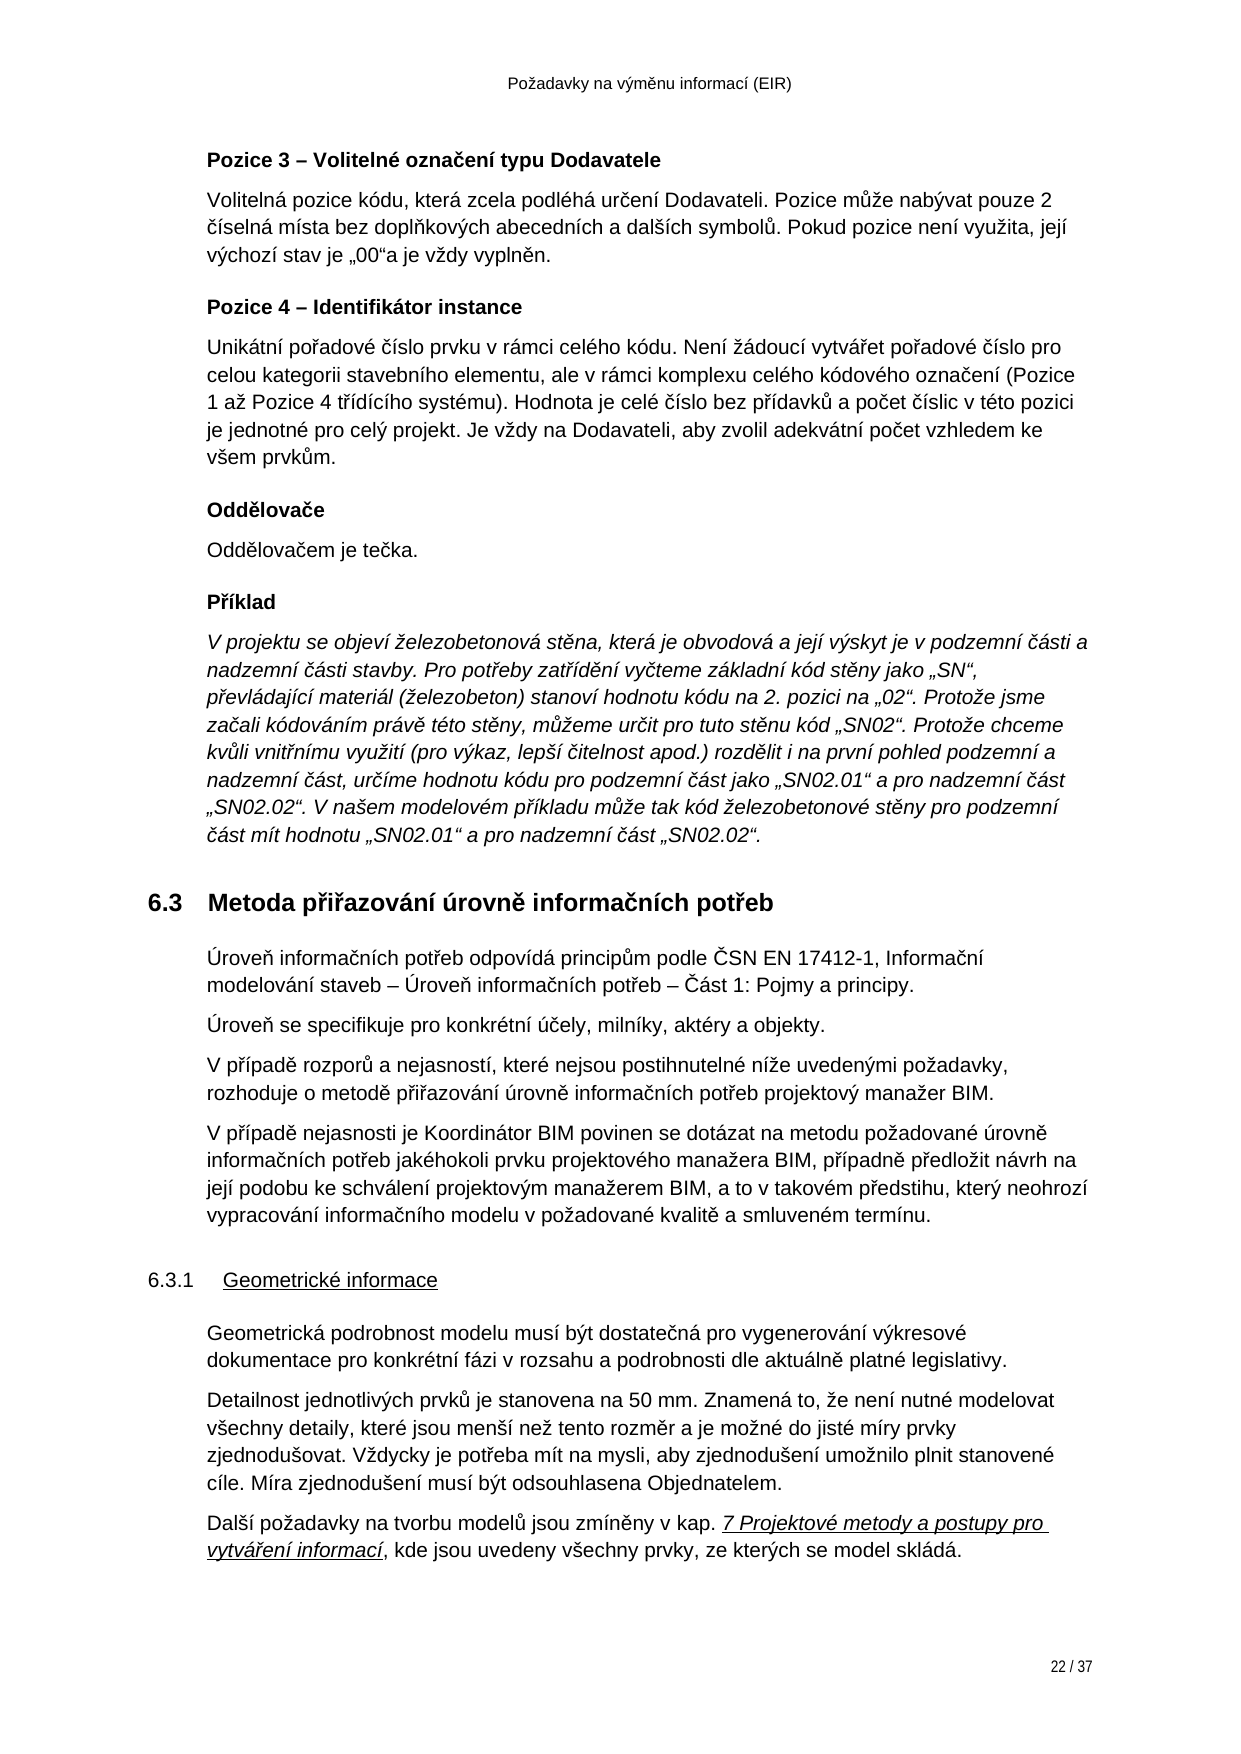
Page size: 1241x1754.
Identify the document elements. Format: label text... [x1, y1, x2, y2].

text Oddělovačem je tečka. [207, 538, 1093, 562]
subtitle Pozice 4 – Identifikátor instance [148, 295, 1093, 319]
text Úroveň informačních potřeb odpovídá principům podle ČSN EN 17412-1, Informační modelování staveb – Úroveň informačních potřeb – Část 1: Pojmy a principy. [207, 946, 1093, 997]
text Další požadavky na tvorbu modelů jsou zmíněny v kap. 7 Projektové metody a postupy pro vytváření informací, kde jsou uvedeny všechny prvky, ze kterých se model skládá. [207, 1511, 1093, 1562]
text Detailnost jednotlivých prvků je stanovena na 50 mm. Znamená to, že není nutné modelovat všechny detaily, které jsou menší než tento rozměr a je možné do jisté míry prvky zjednodušovat. Vždycky je potřeba mít na mysli, aby zjednodušení umožnilo plnit stanovené cíle. Míra zjednodušení musí být odsouhlasena Objednatelem. [207, 1388, 1093, 1494]
subtitle Pozice 3 – Volitelné označení typu Dodavatele [148, 148, 1093, 172]
text V případě rozporů a nejasností, které nejsou postihnutelné níže uvedenými požadavky, rozhoduje o metodě přiřazování úrovně informačních potřeb projektový manažer BIM. [207, 1053, 1093, 1104]
text Úroveň se specifikuje pro konkrétní účely, milníky, aktéry a objekty. [207, 1013, 1093, 1037]
subtitle Geometrické informace [148, 1268, 1093, 1292]
text Geometrická podrobnost modelu musí být dostatečná pro vygenerování výkresové dokumentace pro konkrétní fázi v rozsahu a podrobnosti dle aktuálně platné legislativy. [207, 1321, 1093, 1372]
text Volitelná pozice kódu, která zcela podléhá určení Dodavateli. Pozice může nabývat pouze 2 číselná místa bez doplňkových abecedních a dalších symbolů. Pokud pozice není využita, její výchozí stav je „00“a je vždy vyplněn. [207, 188, 1093, 267]
text Unikátní pořadové číslo prvku v rámci celého kódu. Není žádoucí vytvářet pořadové číslo pro celou kategorii stavebního elementu, ale v rámci komplexu celého kódového označení (Pozice 1 až Pozice 4 třídícího systému). Hodnota je celé číslo bez přídavků a počet číslic v této pozici je jednotné pro celý projekt. Je vždy na Dodavateli, aby zvolil adekvátní počet vzhledem ke všem prvkům. [207, 335, 1093, 469]
subtitle Příklad [148, 590, 1093, 614]
text V projektu se objeví železobetonová stěna, která je obvodová a její výskyt je v podzemní části a nadzemní části stavby. Pro potřeby zatřídění vyčteme základní kód stěny jako „SN“, převládající materiál (železobeton) stanoví hodnotu kódu na 2. pozici na „02“. Protože jsme začali kódováním právě této stěny, můžeme určit pro tuto stěnu kód „SN02“. Protože chceme kvůli vnitřnímu využití (pro výkaz, lepší čitelnost apod.) rozdělit i na první pohled podzemní a nadzemní část, určíme hodnotu kódu pro podzemní část jako „SN02.01“ a pro nadzemní část „SN02.02“. V našem modelovém příkladu může tak kód železobetonové stěny pro podzemní část mít hodnotu „SN02.01“ a pro nadzemní část „SN02.02“. [207, 630, 1093, 847]
subtitle Metoda přiřazování úrovně informačních potřeb [148, 888, 1093, 916]
subtitle Oddělovače [148, 498, 1093, 522]
text V případě nejasnosti je Koordinátor BIM povinen se dotázat na metodu požadované úrovně informačních potřeb jakéhokoli prvku projektového manažera BIM, případně předložit návrh na její podobu ke schválení projektovým manažerem BIM, a to v takovém předstihu, který neohrozí vypracování informačního modelu v požadované kvalitě a smluveném termínu. [207, 1121, 1093, 1227]
